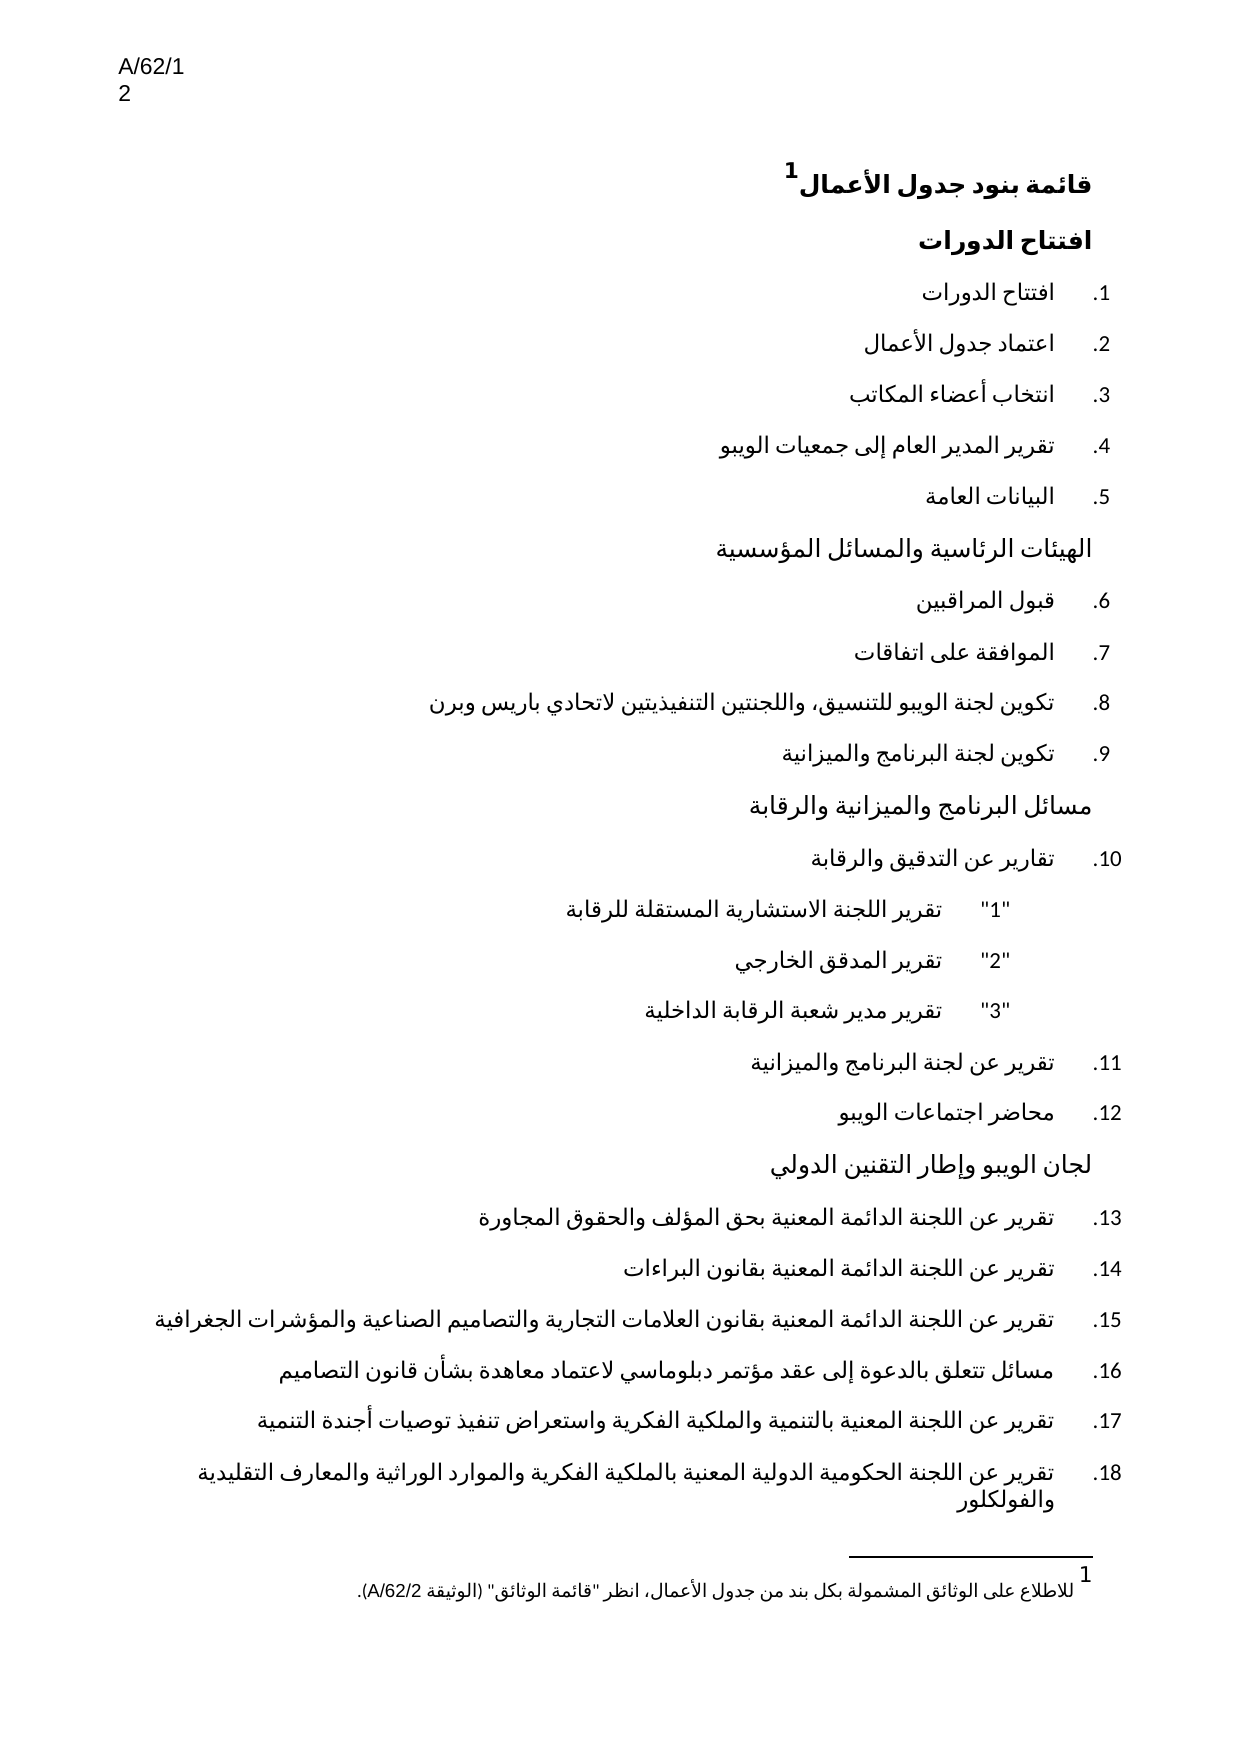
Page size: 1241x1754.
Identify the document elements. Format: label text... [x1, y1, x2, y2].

list تقرير عن اللجنة الدائمة المعنية بقانون البراءات [118, 1254, 1092, 1282]
list مسائل تتعلق بالدعوة إلى عقد مؤتمر دبلوماسي لاعتماد معاهدة بشأن قانون التصاميم [118, 1356, 1092, 1384]
list تقرير عن اللجنة الدائمة المعنية بحق المؤلف والحقوق المجاورة [118, 1203, 1092, 1231]
list تقرير عن اللجنة المعنية بالتنمية والملكية الفكرية واستعراض تنفيذ توصيات أجندة التنمية [118, 1407, 1092, 1435]
list تكوين لجنة البرنامج والميزانية [118, 739, 1092, 767]
list محاضر اجتماعات الويبو [118, 1098, 1092, 1127]
list تقرير عن اللجنة الدائمة المعنية بقانون العلامات التجارية والتصاميم الصناعية والمؤشرات الجغرافية [118, 1305, 1092, 1333]
list تقرير عن اللجنة الحكومية الدولية المعنية بالملكية الفكرية والموارد الوراثية والمعارف التقليدية والفولكلور [118, 1458, 1092, 1514]
list البيانات العامة [118, 482, 1092, 510]
list تكوين لجنة الويبو للتنسيق، واللجنتين التنفيذيتين لاتحادي باريس وبرن [118, 688, 1092, 717]
list الموافقة على اتفاقات [118, 638, 1092, 666]
list قبول المراقبين [118, 587, 1092, 615]
list تقرير عن لجنة البرنامج والميزانية [118, 1048, 1092, 1076]
subtitle قائمة بنود جدول الأعمال [118, 158, 1092, 202]
list انتخاب أعضاء المكاتب [118, 380, 1092, 408]
list تقرير المدير العام إلى جمعيات الويبو [118, 431, 1092, 459]
subtitle الهيئات الرئاسية والمسائل المؤسسية [118, 533, 1092, 564]
subtitle افتتاح الدورات [118, 225, 1092, 256]
list تقارير عن التدقيق والرقابة [118, 844, 1092, 872]
list تقرير المدقق الخارجي [118, 946, 980, 974]
list تقرير اللجنة الاستشارية المستقلة للرقابة [118, 895, 980, 923]
subtitle لجان الويبو وإطار التقنين الدولي [118, 1149, 1092, 1180]
list افتتاح الدورات [118, 278, 1092, 307]
list اعتماد جدول الأعمال [118, 329, 1092, 357]
list تقرير مدير شعبة الرقابة الداخلية [118, 997, 980, 1025]
subtitle مسائل البرنامج والميزانية والرقابة [118, 790, 1092, 821]
